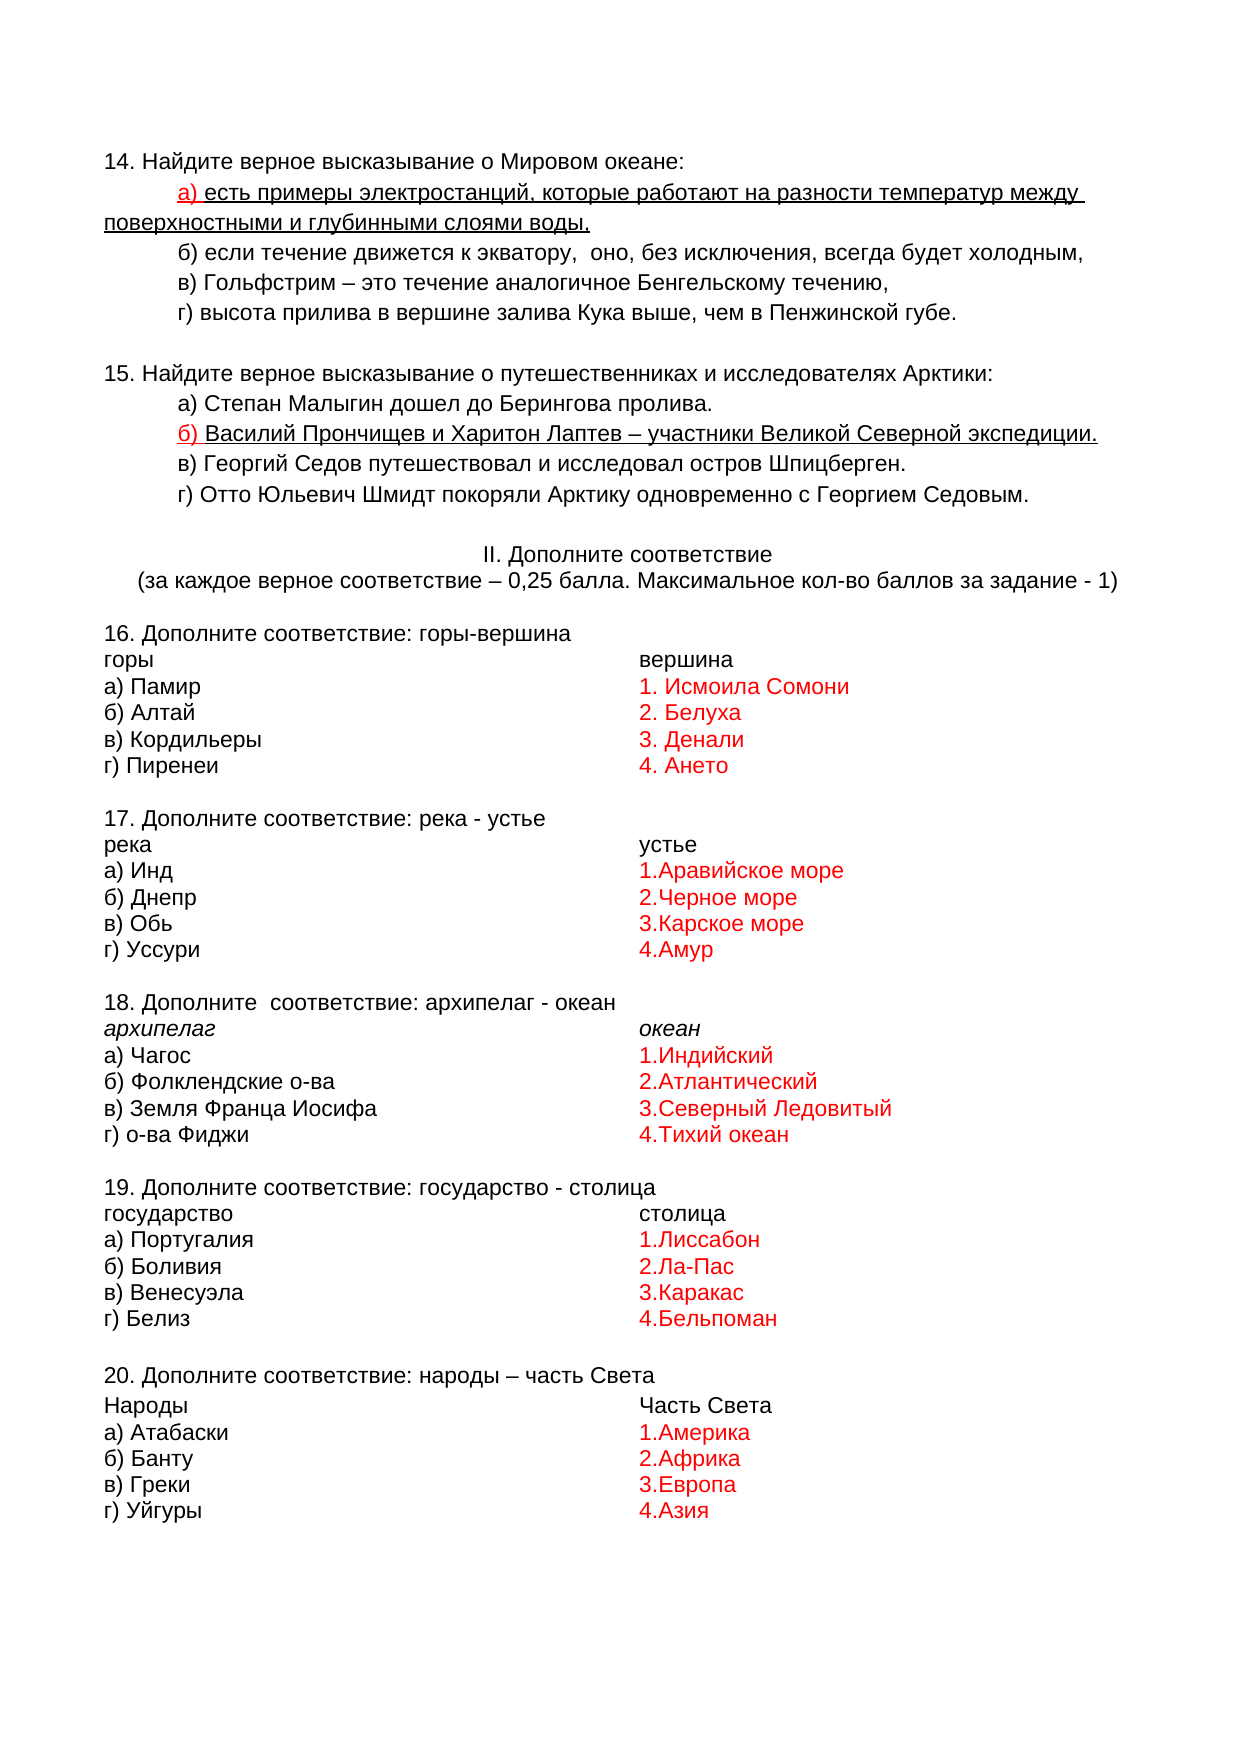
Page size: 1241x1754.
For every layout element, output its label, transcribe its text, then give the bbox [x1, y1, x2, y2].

table_cell 1.Аравийское море [628, 857, 1163, 884]
table_cell а) Инд [92, 857, 628, 884]
table_cell а) Чагос [92, 1042, 628, 1068]
table_header река [92, 831, 628, 857]
table_cell г) Уссури [92, 936, 628, 963]
table_cell 1.Лиссабон [628, 1226, 1163, 1253]
table_header государство [92, 1200, 628, 1226]
table_header столица [628, 1200, 1163, 1226]
table_cell 2. Белуха [628, 699, 1163, 726]
table_cell в) Земля Франца Иосифа [92, 1095, 628, 1121]
table_cell 4. Ането [628, 752, 1163, 778]
table_cell а) Португалия [92, 1226, 628, 1253]
table_header устье [628, 831, 1163, 857]
text б) Василий Прончищев и Харитон Лаптев – участники Великой Северной экспедиции. [103, 420, 1152, 447]
table_cell г) Пиренеи [92, 752, 628, 778]
table_cell 2.Черное море [628, 884, 1163, 910]
text (за каждое верное соответствие – 0,25 балла. Максимальное кол-во баллов за задание - 1) [103, 567, 1152, 594]
table_header архипелаг [92, 1015, 628, 1042]
text а) Степан Малыгин дошел до Берингова пролива. [103, 390, 1152, 416]
text 20. Дополните соответствие: народы – часть Света [103, 1362, 1152, 1388]
table_cell 3.Европа [628, 1471, 1163, 1497]
table_cell б) Фолклендские о-ва [92, 1068, 628, 1094]
table_cell 3.Карское море [628, 910, 1163, 936]
table_header Часть Света [628, 1392, 1163, 1418]
text 19. Дополните соответствие: государство - столица [103, 1173, 1152, 1200]
text в) Гольфстрим – это течение аналогичное Бенгельскому течению, [103, 269, 1152, 296]
table_cell а) Памир [92, 673, 628, 699]
table_cell 2.Ла-Пас [628, 1253, 1163, 1279]
table_cell в) Греки [92, 1471, 628, 1497]
table_cell г) Уйгуры [92, 1498, 628, 1524]
table_cell б) Днепр [92, 884, 628, 910]
table_cell 4.Бельпоман [628, 1305, 1163, 1332]
table_cell 3.Каракас [628, 1279, 1163, 1305]
table_header горы [92, 646, 628, 673]
table_cell б) Боливия [92, 1253, 628, 1279]
text 16. Дополните соответствие: горы-вершина [103, 620, 1152, 646]
table_cell в) Обь [92, 910, 628, 936]
table_cell б) Алтай [92, 699, 628, 726]
table_cell в) Венесуэла [92, 1279, 628, 1305]
table_header Народы [92, 1392, 628, 1418]
text 18. Дополните соответствие: архипелаг - океан [103, 989, 1152, 1015]
table_cell г) Белиз [92, 1305, 628, 1332]
table_cell 1.Индийский [628, 1042, 1163, 1068]
table_cell 2.Африка [628, 1445, 1163, 1471]
table_cell 1.Америка [628, 1419, 1163, 1445]
text б) если течение движется к экватору, оно, без исключения, всегда будет холодным, [103, 239, 1152, 265]
text г) Отто Юльевич Шмидт покоряли Арктику одновременно с Георгием Седовым. [103, 481, 1152, 507]
text в) Георгий Седов путешествовал и исследовал остров Шпицберген. [103, 450, 1152, 477]
table_cell г) о-ва Фиджи [92, 1121, 628, 1147]
table_cell 2.Атлантический [628, 1068, 1163, 1094]
table_header океан [628, 1015, 1163, 1042]
table_cell 4.Азия [628, 1498, 1163, 1524]
text 15. Найдите верное высказывание о путешественниках и исследователях Арктики: [103, 360, 1152, 386]
table_cell б) Банту [92, 1445, 628, 1471]
text г) высота прилива в вершине залива Кука выше, чем в Пенжинской губе. [103, 299, 1152, 326]
text 14. Найдите верное высказывание о Мировом океане: [103, 148, 1152, 175]
table_cell 4.Тихий океан [628, 1121, 1163, 1147]
table_cell а) Атабаски [92, 1419, 628, 1445]
table_cell в) Кордильеры [92, 726, 628, 752]
table_cell 4.Амур [628, 936, 1163, 963]
table_cell 1. Исмоила Сомони [628, 673, 1163, 699]
text а) есть примеры электростанций, которые работают на разности температур между поверхностными и глубинными слоями воды, [103, 178, 1152, 235]
text II. Дополните соответствие [103, 541, 1152, 567]
text 17. Дополните соответствие: река - устье [103, 804, 1152, 831]
table_cell 3. Денали [628, 726, 1163, 752]
table_cell 3.Северный Ледовитый [628, 1095, 1163, 1121]
table_header вершина [628, 646, 1163, 673]
